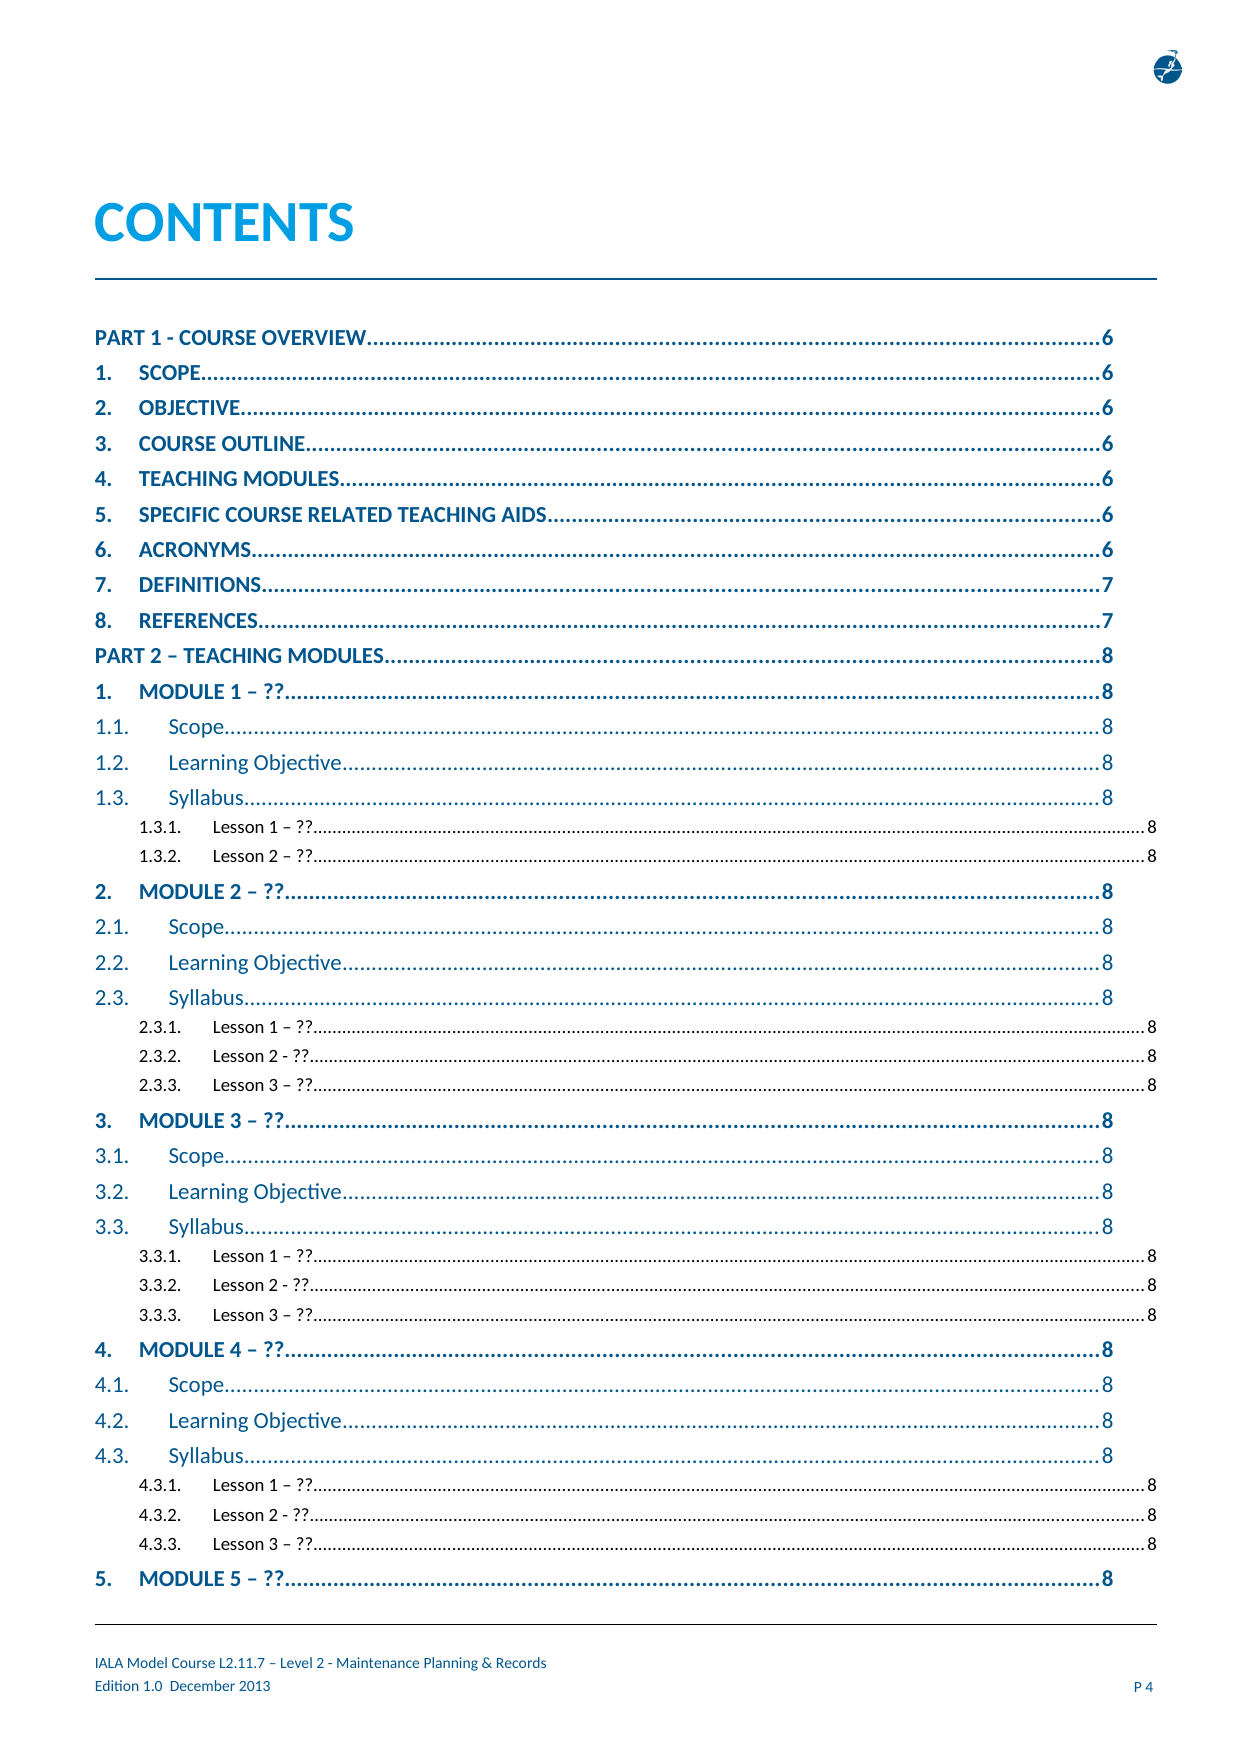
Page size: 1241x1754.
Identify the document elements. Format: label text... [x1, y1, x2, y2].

text 4.3.1. Lesson 1 – ?? 8 [139, 1474, 1157, 1497]
text 4.3.2. Lesson 2 - ?? 8 [139, 1503, 1157, 1526]
text 1. SCOPE 6 [94, 355, 1113, 386]
text 3.1. Scope 8 [94, 1138, 1113, 1169]
text 8. REFERENCES 7 [94, 603, 1113, 634]
text 4.3. Syllabus 8 [94, 1438, 1113, 1469]
text 1.3.2. Lesson 2 – ?? 8 [139, 844, 1157, 867]
picture [1122, 0, 1241, 119]
text 3.3. Syllabus 8 [94, 1209, 1113, 1240]
text 2.3.1. Lesson 1 – ?? 8 [139, 1015, 1157, 1038]
text 2.3. Syllabus 8 [94, 980, 1113, 1011]
text 2. OBJECTIVE 6 [94, 390, 1113, 422]
text 4.1. Scope 8 [94, 1367, 1113, 1399]
text 3.2. Learning Objective 8 [94, 1174, 1113, 1205]
text 5. MODULE 5 – ?? 8 [94, 1561, 1113, 1592]
text 7. DEFINITIONS 7 [94, 567, 1113, 599]
text 1.3. Syllabus 8 [94, 780, 1113, 811]
text 3.3.2. Lesson 2 - ?? 8 [139, 1274, 1157, 1297]
text 4.3.3. Lesson 3 – ?? 8 [139, 1532, 1157, 1555]
text 3.3.3. Lesson 3 – ?? 8 [139, 1303, 1157, 1326]
text 2.3.3. Lesson 3 – ?? 8 [139, 1074, 1157, 1097]
text 1. MODULE 1 – ?? 8 [94, 674, 1113, 705]
text 2.2. Learning Objective 8 [94, 944, 1113, 976]
text 3. MODULE 3 – ?? 8 [94, 1103, 1113, 1134]
text 1.3.1. Lesson 1 – ?? 8 [139, 815, 1157, 838]
text PART 2 – TEACHING MODULES 8 [94, 638, 1113, 669]
text 2.3.2. Lesson 2 - ?? 8 [139, 1044, 1157, 1067]
text 1.1. Scope 8 [94, 709, 1113, 740]
text 4. TEACHING MODULES 6 [94, 461, 1113, 492]
text 4.2. Learning Objective 8 [94, 1403, 1113, 1434]
text 3.3.1. Lesson 1 – ?? 8 [139, 1244, 1157, 1267]
text 2.1. Scope 8 [94, 909, 1113, 940]
text 1.2. Learning Objective 8 [94, 744, 1113, 776]
text 4. MODULE 4 – ?? 8 [94, 1332, 1113, 1363]
text PART 1 - COURSE OVERVIEW 6 [94, 319, 1113, 351]
text 5. SPECIFIC COURSE RELATED TEACHING AIDS 6 [94, 497, 1113, 528]
text 6. ACRONYMS 6 [94, 532, 1113, 563]
text 2. MODULE 2 – ?? 8 [94, 874, 1113, 905]
text 3. COURSE OUTLINE 6 [94, 426, 1113, 457]
